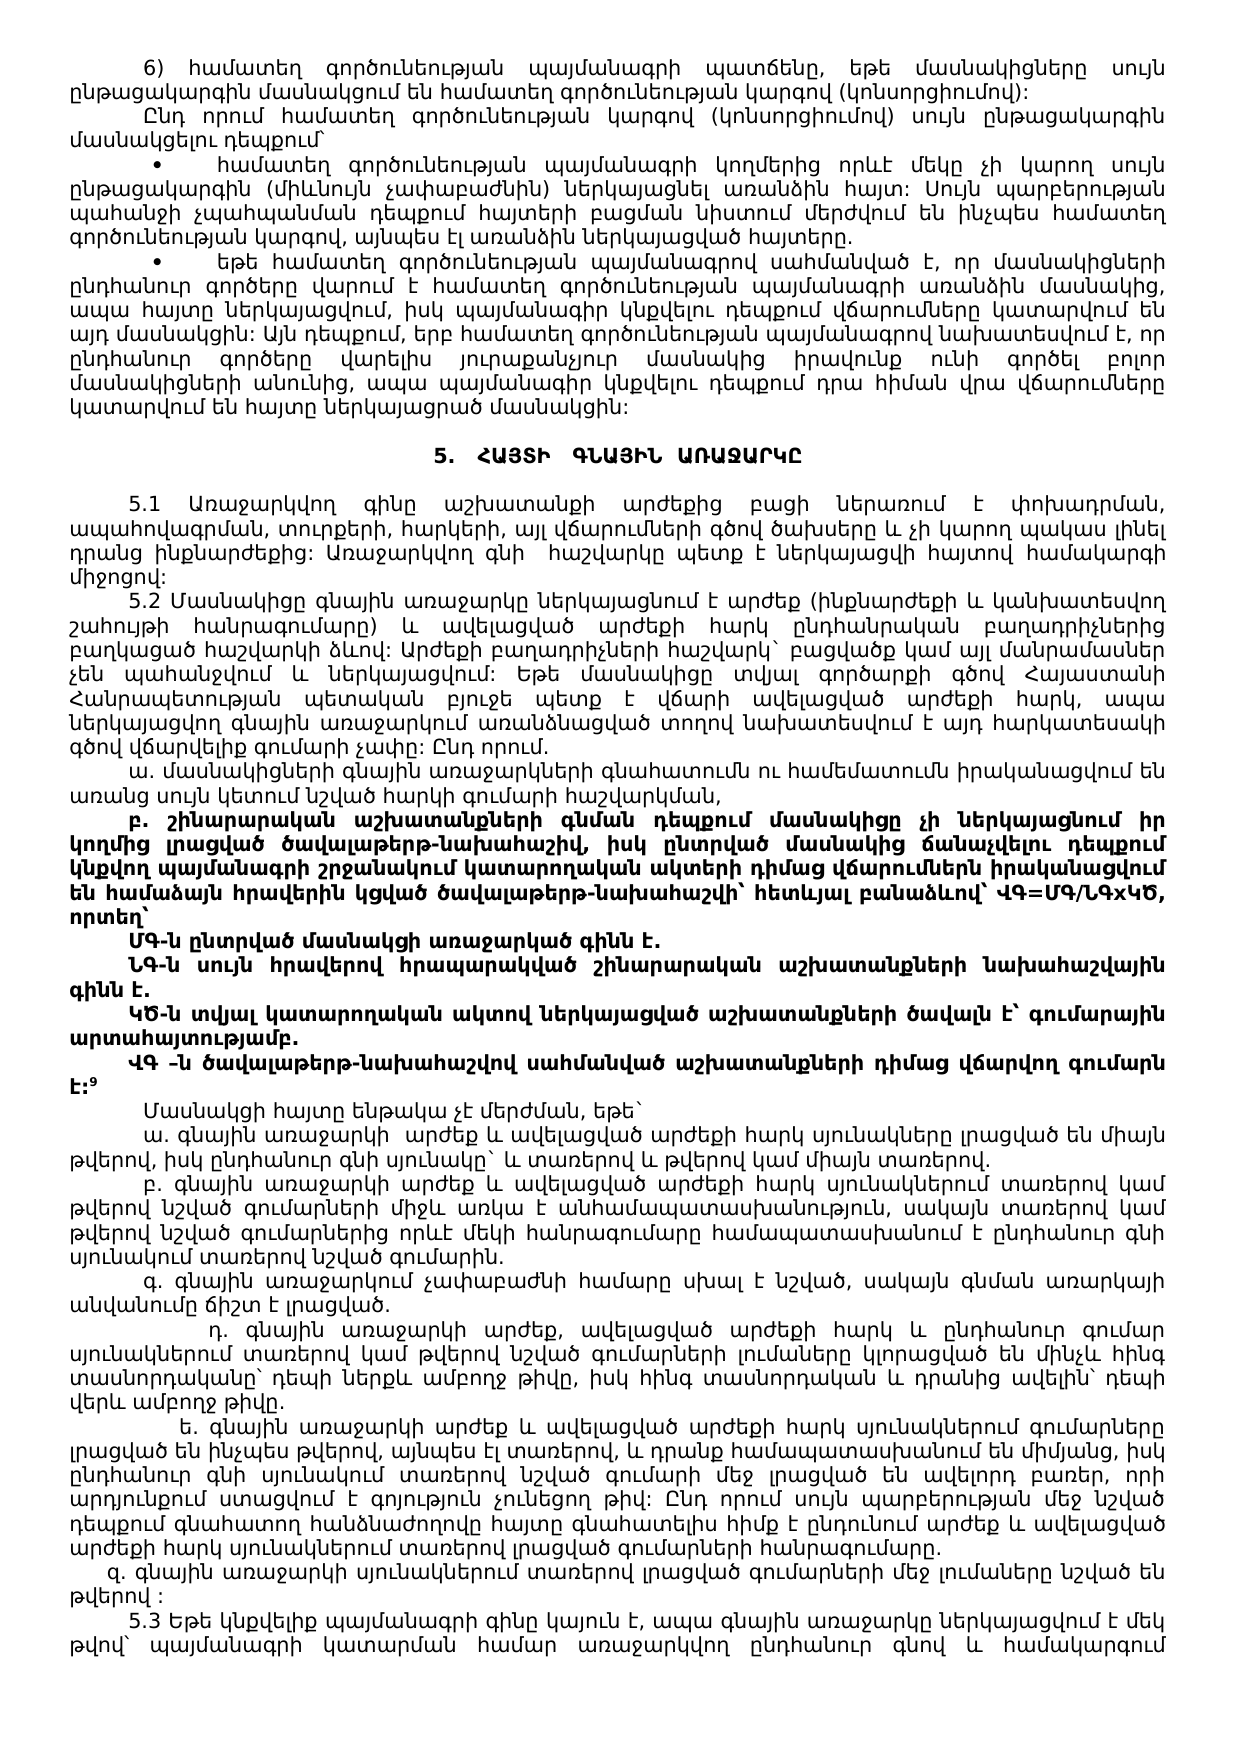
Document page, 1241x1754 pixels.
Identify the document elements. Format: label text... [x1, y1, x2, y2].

list եթե համատեղ գործունեության պայմանագրով սահմանված է, որ մասնակիցների ընդհանուր գործերը վարում է համատեղ գործունեության պայմանագրի առանձին մասնակից, ապա հայտը ներկայացվում, իսկ պայմանագիր կնքվելու դեպքում վճարումները կատարվում են այդ մասնակցին: Այն դեպքում, երբ համատեղ գործունեության պայմանագրով նախատեսվում է, որ ընդհանուր գործերը վարելիս յուրաքանչյուր մասնակից իրավունք ունի գործել բոլոր մասնակիցների անունից, ապա պայմանագիր կնքվելու դեպքում դրա հիման վրա վճարումները կատարվում են հայտը ներկայացրած մասնակցին: [69, 250, 1167, 419]
text ՄԳ-ն ընտրված մասնակցի առաջարկած գինն է. [69, 929, 1167, 953]
text բ. գնային առաջարկի արժեք և ավելացված արժեքի հարկ սյունակներում տառերով կամ թվերով նշված գումարների միջև առկա է անհամապատասխանություն, սակայն տառերով կամ թվերով նշված գումարներից որևէ մեկի հանրագումարը համապատասխանում է ընդհանուր գնի սյունակում տառերով նշված գումարին. [69, 1172, 1167, 1269]
text գ. գնային առաջարկում չափաբաժնի համարը սխալ է նշված, սակայն գնման առարկայի անվանումը ճիշտ է լրացված. [69, 1269, 1167, 1318]
text 6) համատեղ գործունեության պայմանագրի պատճենը, եթե մասնակիցները սույն ընթացակարգին մասնակցում են համատեղ գործունեության կարգով (կոնսորցիումով): [69, 56, 1167, 104]
text Ընդ որում համատեղ գործունեության կարգով (կոնսորցիումով) սույն ընթացակարգին մասնակցելու դեպքում՝ [69, 104, 1167, 153]
text ա. մասնակիցների գնային առաջարկների գնահատումն ու համեմատումն իրականացվում են առանց սույն կետում նշված հարկի գումարի հաշվարկման, [69, 759, 1167, 808]
text զ. գնային առաջարկի սյունակներում տառերով լրացված գումարների մեջ լումաները նշված են թվերով : [69, 1560, 1167, 1609]
list համատեղ գործունեության պայմանագրի կողմերից որևէ մեկը չի կարող սույն ընթացակարգին (միևնույն չափաբաժնին) ներկայացնել առանձին հայտ: Սույն պարբերության պահանջի չպահպանման դեպքում հայտերի բացման նիստում մերժվում են ինչպես համատեղ գործունեության կարգով, այնպես էլ առանձին ներկայացված հայտերը. [69, 153, 1167, 250]
text ա. գնային առաջարկի արժեք և ավելացված արժեքի հարկ սյունակները լրացված են միայն թվերով, իսկ ընդհանուր գնի սյունակը` և տառերով և թվերով կամ միայն տառերով. [69, 1123, 1167, 1172]
text բ. շինարարական աշխատանքների գնման դեպքում մասնակիցը չի ներկայացնում իր կողմից լրացված ծավալաթերթ-նախահաշիվ, իսկ ընտրված մասնակից ճանաչվելու դեպքում կնքվող պայմանագրի շրջանակում կատարողական ակտերի դիմաց վճարումներն իրականացվում են համաձայն հրավերին կցված ծավալաթերթ-նախահաշվի՝ հետևյալ բանաձևով՝ ՎԳ=ՄԳ/ՆԳxԿԾ, որտեղ՝ [69, 808, 1167, 929]
text 5. ՀԱՅՏԻ ԳՆԱՅԻՆ ԱՌԱՋԱՐԿԸ [69, 444, 1167, 468]
text ՎԳ –ն ծավալաթերթ-նախահաշվով սահմանված աշխատանքների դիմաց վճարվող գումարն է:9 [69, 1051, 1167, 1099]
text դ. գնային առաջարկի արժեք, ավելացված արժեքի հարկ և ընդհանուր գումար սյունակներում տառերով կամ թվերով նշված գումարների լումաները կլորացված են մինչև հինգ տասնորդականը՝ դեպի ներքև ամբողջ թիվը, իսկ հինգ տասնորդական և դրանից ավելին՝ դեպի վերև ամբողջ թիվը. [69, 1318, 1167, 1415]
text ՆԳ-ն սույն հրավերով հրապարակված շինարարական աշխատանքների նախահաշվային գինն է. [69, 953, 1167, 1002]
text ե. գնային առաջարկի արժեք և ավելացված արժեքի հարկ սյունակներում գումարները լրացված են ինչպես թվերով, այնպես էլ տառերով, և դրանք համապատասխանում են միմյանց, իսկ ընդհանուր գնի սյունակում տառերով նշված գումարի մեջ լրացված են ավելորդ բառեր, որի արդյունքում ստացվում է գոյություն չունեցող թիվ: Ընդ որում սույն պարբերության մեջ նշված դեպքում գնահատող հանձնաժողովը հայտը գնահատելիս հիմք է ընդունում արժեք և ավելացված արժեքի հարկ սյունակներում տառերով լրացված գումարների հանրագումարը. [69, 1415, 1167, 1560]
text ԿԾ-ն տվյալ կատարողական ակտով ներկայացված աշխատանքների ծավալն է՝ գումարային արտահայտությամբ. [69, 1002, 1167, 1051]
text Մասնակցի հայտը ենթակա չէ մերժման, եթե` [69, 1099, 1167, 1123]
text 5.2 Մասնակիցը գնային առաջարկը ներկայացնում է արժեք (ինքնարժեքի և կանխատեսվող շահույթի հանրագումարը) և ավելացված արժեքի հարկ ընդհանրական բաղադրիչներից բաղկացած հաշվարկի ձևով: Արժեքի բաղադրիչների հաշվարկ` բացվածք կամ այլ մանրամասներ չեն պահանջվում և ներկայացվում: Եթե մասնակիցը տվյալ գործարքի գծով Հայաստանի Հանրապետության պետական բյուջե պետք է վճարի ավելացված արժեքի հարկ, ապա ներկայացվող գնային առաջարկում առանձնացված տողով նախատեսվում է այդ հարկատեսակի գծով վճարվելիք գումարի չափը: Ընդ որում. [69, 589, 1167, 759]
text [69, 1609, 1167, 1657]
text 5.1 Առաջարկվող գինը աշխատանքի արժեքից բացի ներառում է փոխադրման, ապահովագրման, տուրքերի, հարկերի, այլ վճարումների գծով ծախսերը և չի կարող պակաս լինել դրանց ինքնարժեքից: Առաջարկվող գնի հաշվարկը պետք է ներկայացվի հայտով համակարգի միջոցով: [69, 492, 1167, 589]
